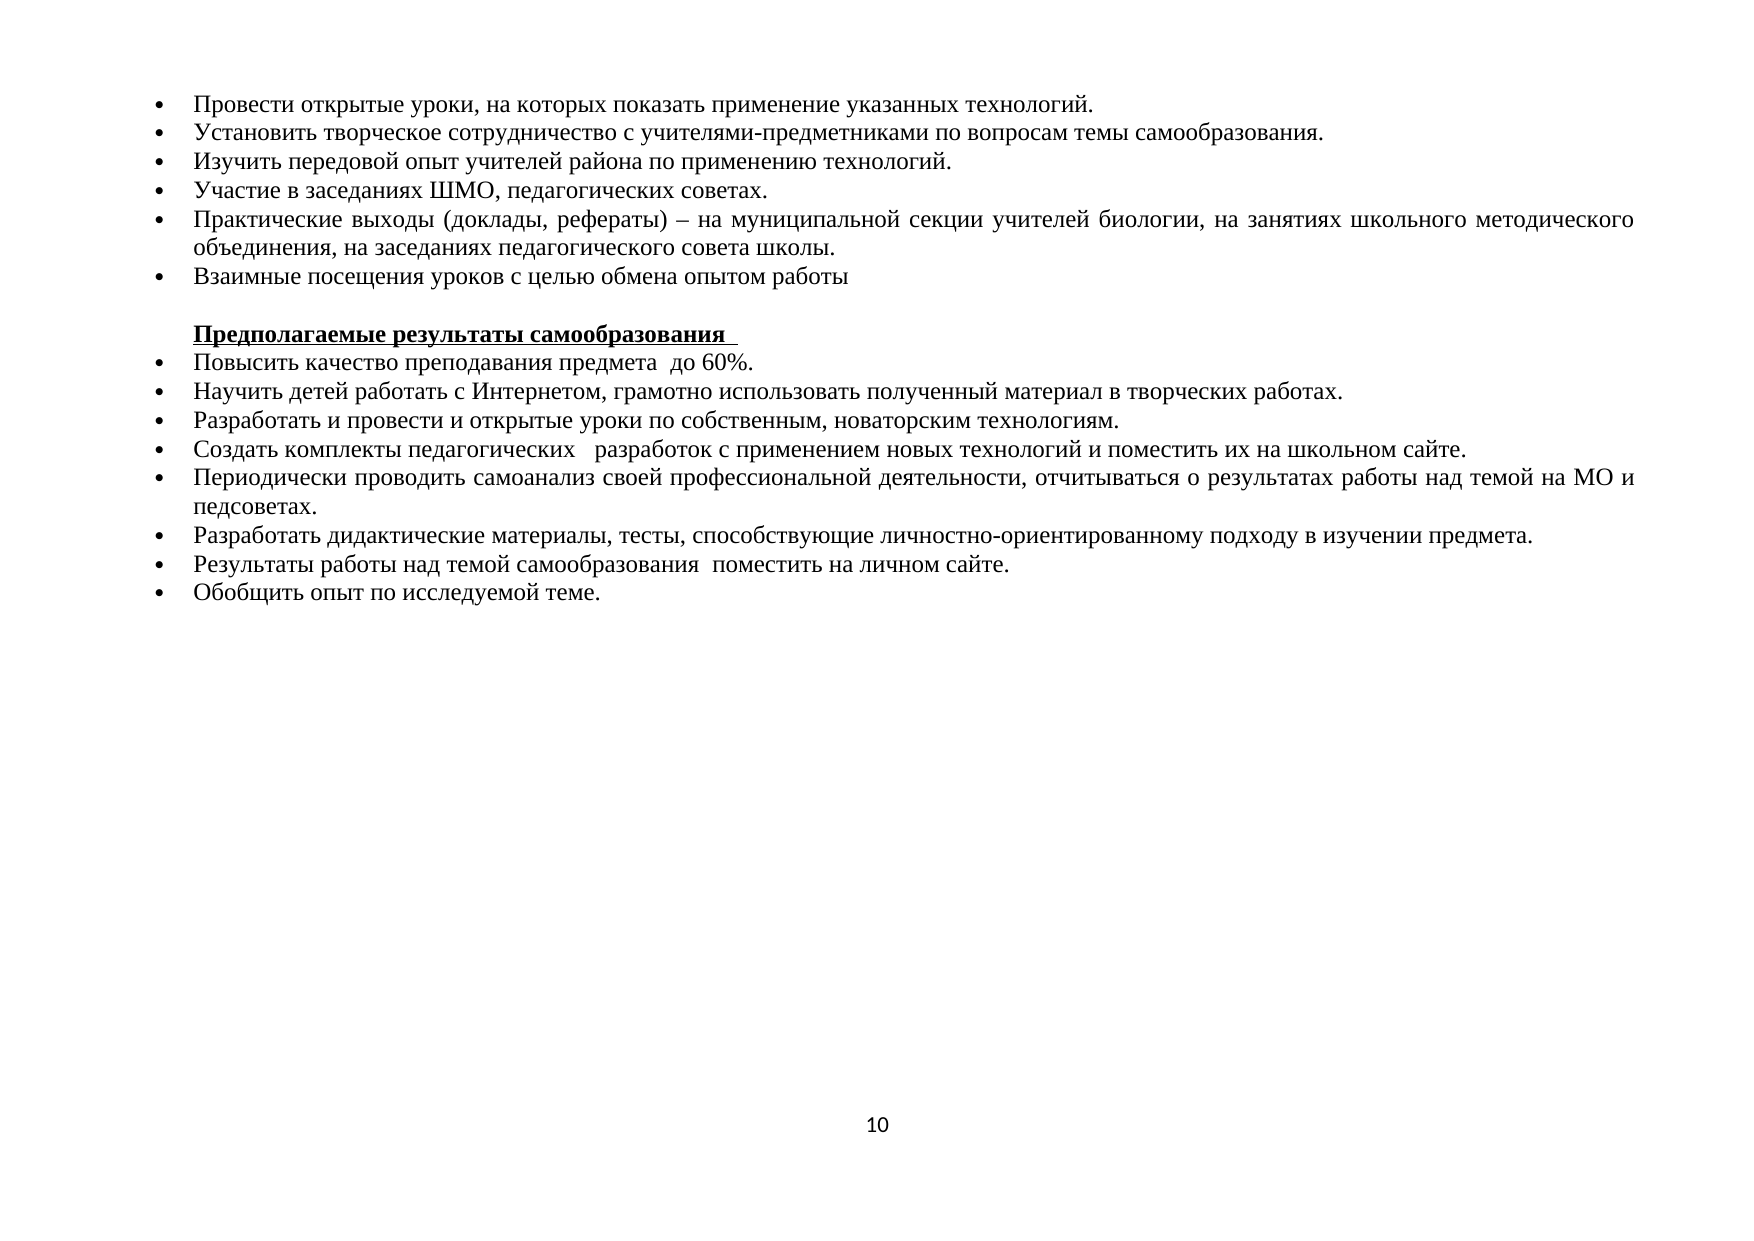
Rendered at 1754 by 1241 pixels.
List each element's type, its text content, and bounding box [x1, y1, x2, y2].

list Создать комплекты педагогических разработок с применением новых технологий и поместить их на школьном сайте. [156, 434, 1636, 462]
list Повысить качество преподавания предмета до 60%. [156, 347, 1636, 376]
list Установить творческое сотрудничество с учителями-предметниками по вопросам темы самообразования. [156, 117, 1636, 146]
list Обобщить опыт по исследуемой теме. [156, 577, 1636, 606]
list Научить детей работать с Интернетом, грамотно использовать полученный материал в творческих работах. [156, 376, 1636, 405]
list Практические выходы (доклады, рефераты) – на муниципальной секции учителей биологии, на занятиях школьного методического объединения, на заседаниях педагогического совета школы. [156, 204, 1636, 261]
list Разработать дидактические материалы, тесты, способствующие личностно-ориентированному подходу в изучении предмета. [156, 520, 1636, 549]
list Разработать и провести и открытые уроки по собственным, новаторским технологиям. [156, 405, 1636, 434]
list Изучить передовой опыт учителей района по применению технологий. [156, 146, 1636, 175]
list Периодически проводить самоанализ своей профессиональной деятельности, отчитываться о результатах работы над темой на МО и педсоветах. [156, 462, 1636, 520]
list Провести открытые уроки, на которых показать применение указанных технологий. [156, 89, 1636, 117]
list Результаты работы над темой самообразования поместить на личном сайте. [156, 549, 1636, 577]
list Взаимные посещения уроков с целью обмена опытом работы [156, 261, 1636, 290]
text Предполагаемые результаты самообразования [193, 319, 1636, 347]
list Участие в заседаниях ШМО, педагогических советах. [156, 175, 1636, 204]
